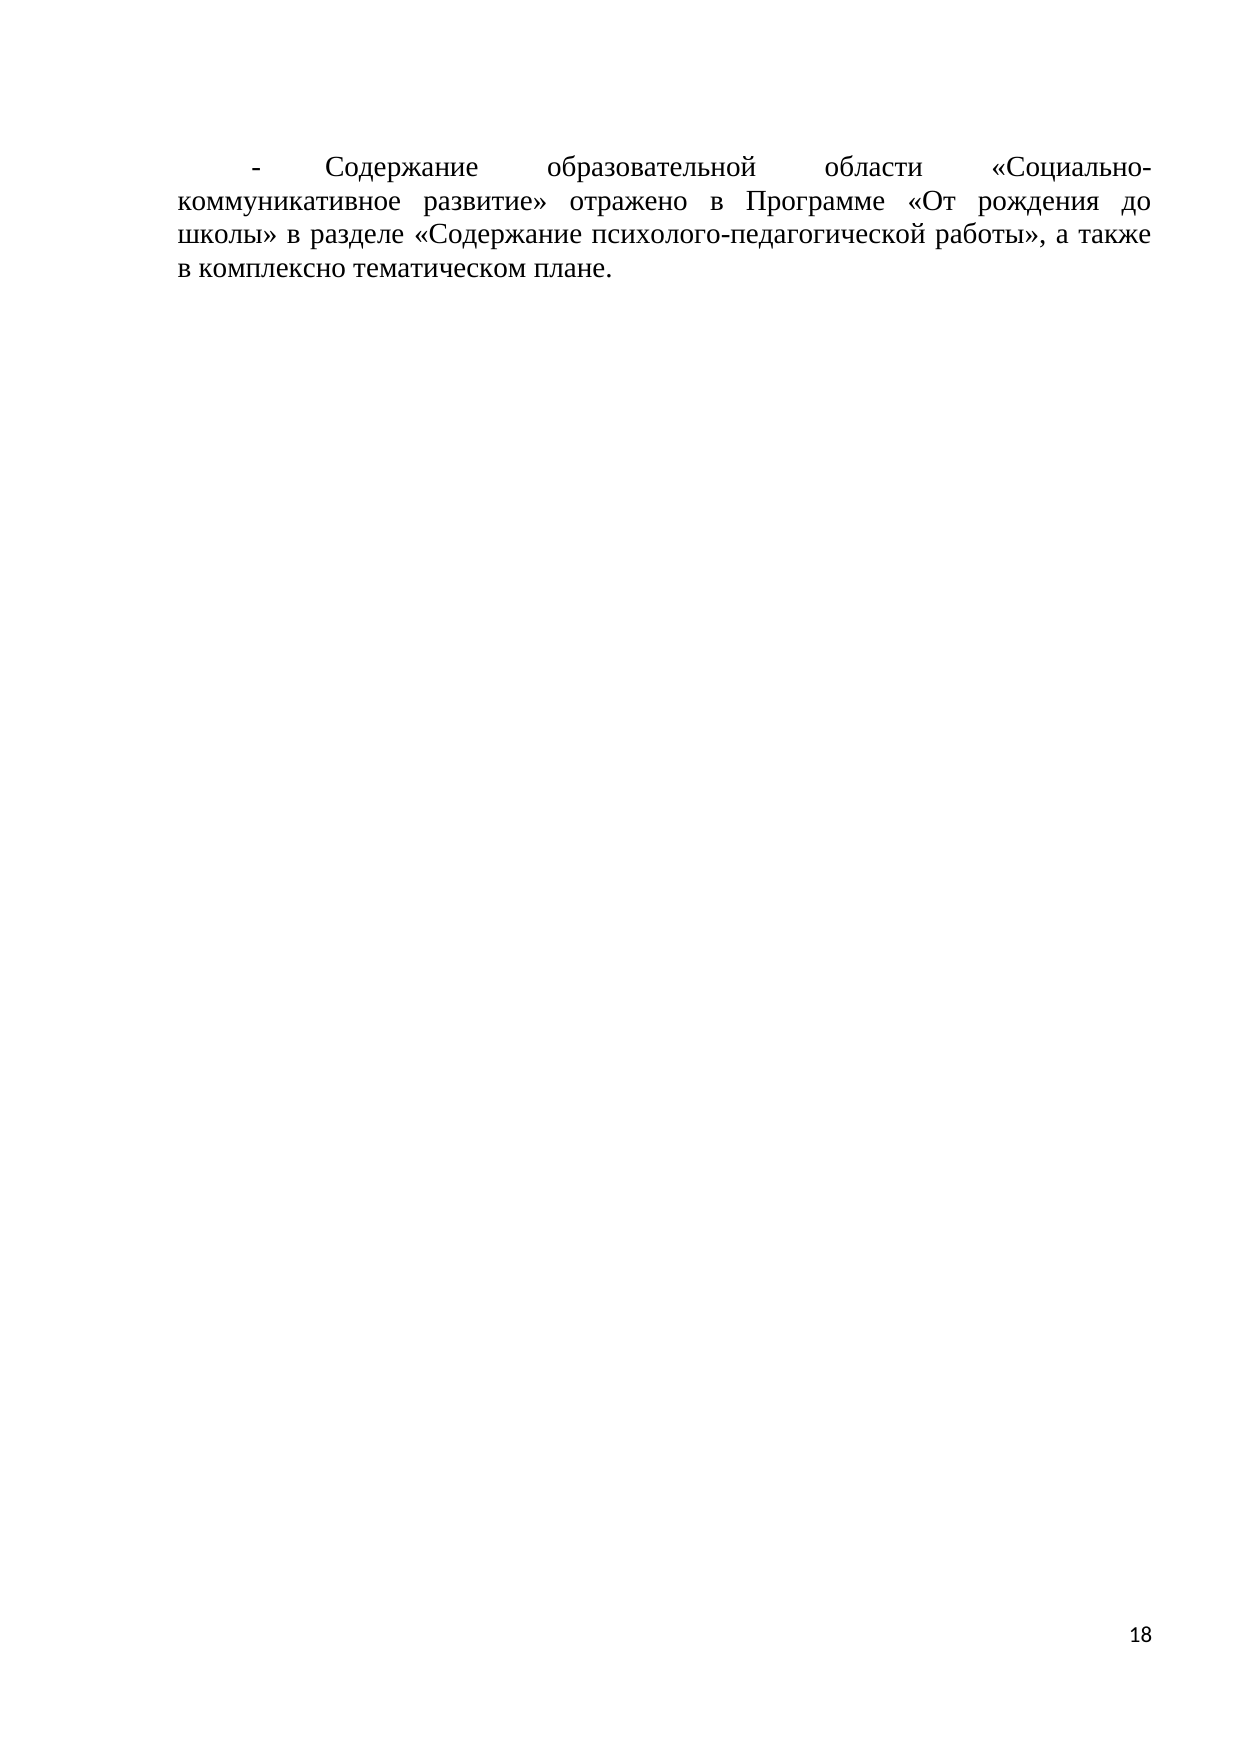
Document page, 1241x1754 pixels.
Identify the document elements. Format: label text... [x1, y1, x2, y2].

list Содержание образовательной области «Социально-коммуникативное развитие» отражено в Программе «От рождения до школы» в разделе «Содержание психолого-педагогической работы», а также в комплексно тематическом плане. [177, 149, 1152, 283]
